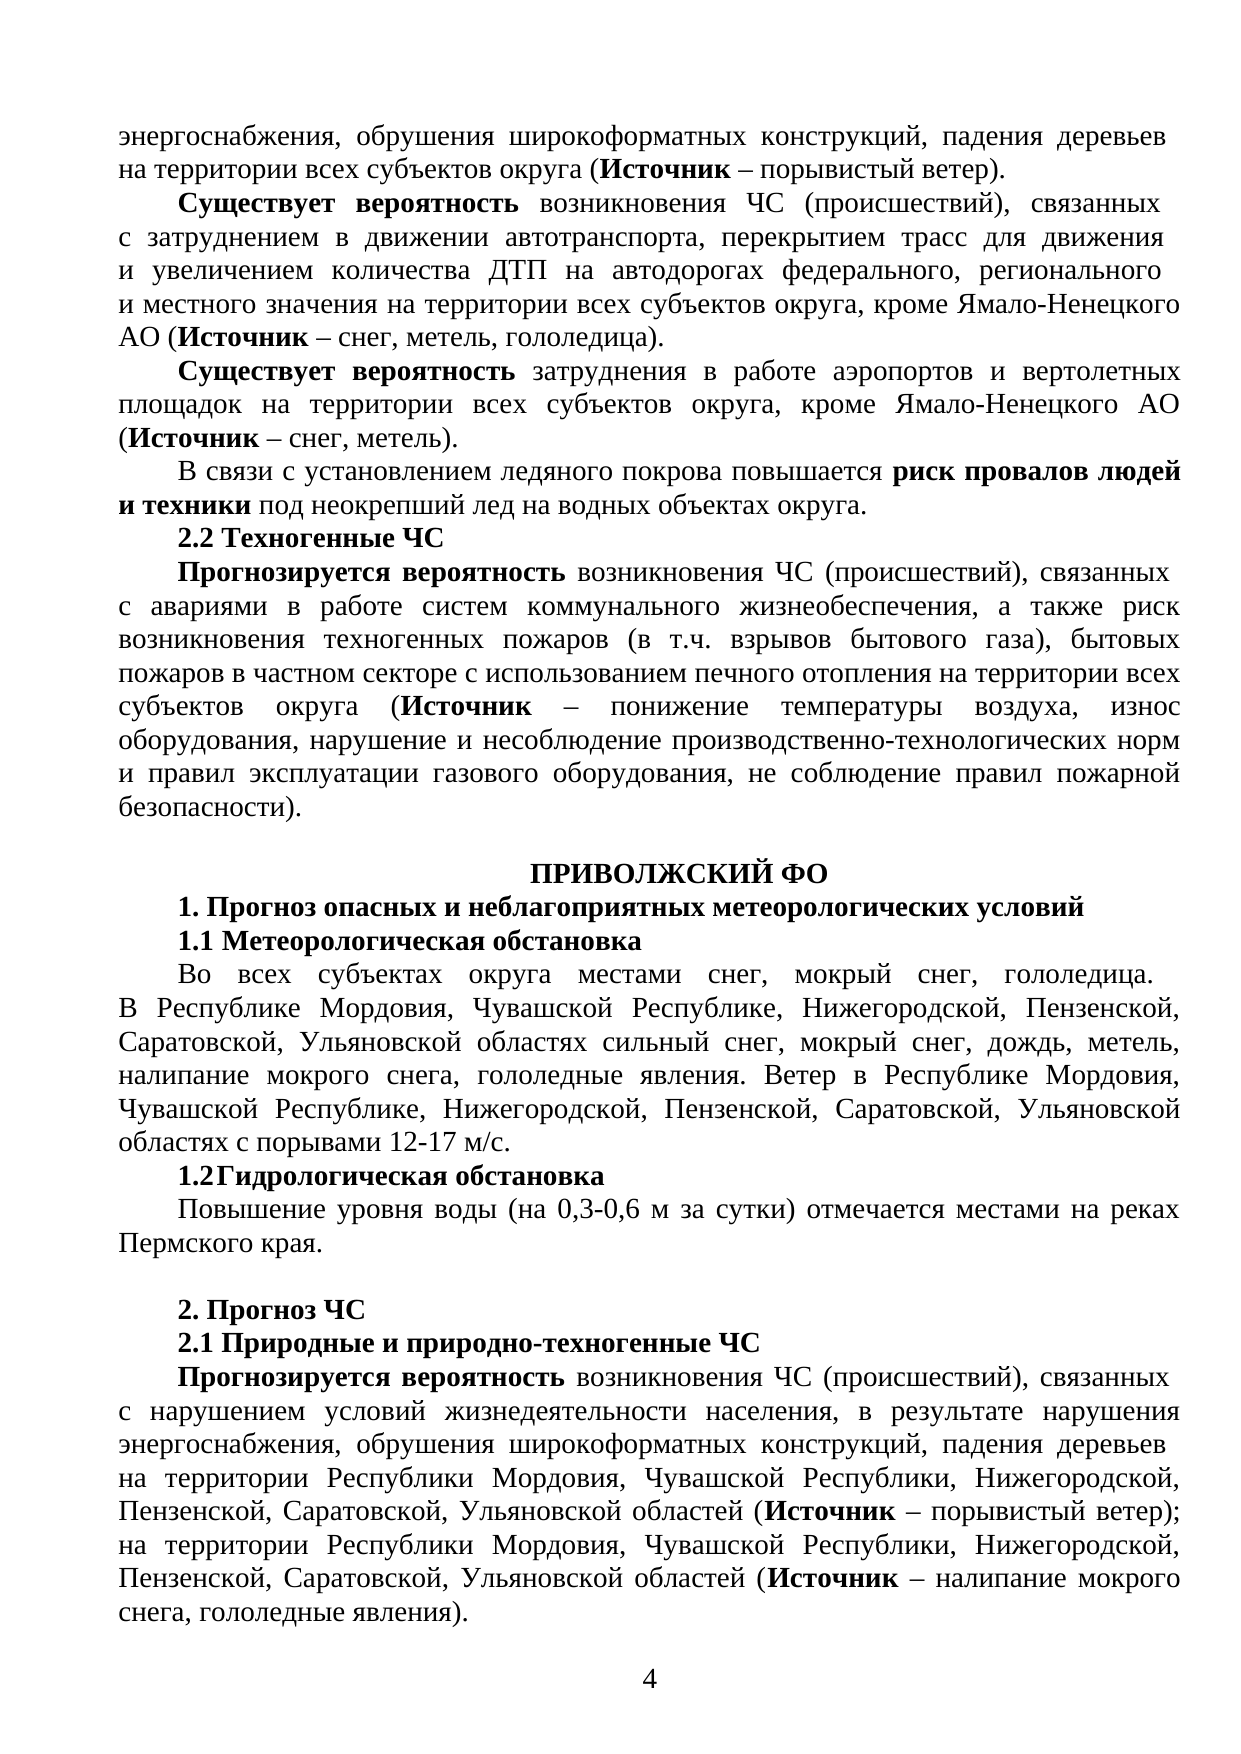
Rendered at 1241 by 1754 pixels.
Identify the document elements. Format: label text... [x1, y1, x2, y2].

text Существует вероятность возникновения ЧС (происшествий), связанных с затруднением в движении автотранспорта, перекрытием трасс для движения и увеличением количества ДТП на автодорогах федерального, регионального и местного значения на территории всех субъектов округа, кроме Ямало-Ненецкого АО (Источник – снег, метель, гололедица). [118, 185, 1181, 353]
text Существует вероятность затруднения в работе аэропортов и вертолетных площадок на территории всех субъектов округа, кроме Ямало-Ненецкого АО (Источник – снег, метель). [118, 353, 1181, 453]
list Гидрологическая обстановка [177, 1158, 1181, 1191]
list Метеорологическая обстановка [118, 923, 1181, 957]
text Прогнозируется вероятность возникновения ЧС (происшествий), связанных с авариями в работе систем коммунального жизнеобеспечения, а также риск возникновения техногенных пожаров (в т.ч. взрывов бытового газа), бытовых пожаров в частном секторе с использованием печного отопления на территории всех субъектов округа (Источник – понижение температуры воздуха, износ оборудования, нарушение и несоблюдение производственно-технологических норм и правил эксплуатации газового оборудования, не соблюдение правил пожарной безопасности). [118, 554, 1181, 822]
text 2.1 Природные и природно-техногенные ЧС [118, 1326, 1181, 1359]
text Повышение уровня воды (на 0,3-0,6 м за сутки) отмечается местами на реках Пермского края. [118, 1191, 1181, 1258]
text 1. Прогноз опасных и неблагоприятных метеорологических условий [118, 889, 1181, 923]
text Прогнозируется вероятность возникновения ЧС (происшествий), связанных с нарушением условий жизнедеятельности населения, в результате нарушения энергоснабжения, обрушения широкоформатных конструкций, падения деревьев на территории Республики Мордовия, Чувашской Республики, Нижегородской, Пензенской, Саратовской, Ульяновской областей (Источник – порывистый ветер); на территории Республики Мордовия, Чувашской Республики, Нижегородской, Пензенской, Саратовской, Ульяновской областей (Источник – налипание мокрого снега, гололедные явления). [118, 1359, 1181, 1627]
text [118, 118, 1181, 185]
text В связи с установлением ледяного покрова повышается риск провалов людей и техники под неокрепший лед на водных объектах округа. [118, 453, 1181, 521]
text 2. Прогноз ЧС [118, 1292, 1181, 1326]
text ПРИВОЛЖСКИЙ ФО [118, 856, 1181, 889]
text 2.2 Техногенные ЧС [118, 521, 1181, 554]
text Во всех субъектах округа местами снег, мокрый снег, гололедица. В Республике Мордовия, Чувашской Республике, Нижегородской, Пензенской, Саратовской, Ульяновской областях сильный снег, мокрый снег, дождь, метель, налипание мокрого снега, гололедные явления. Ветер в Республике Мордовия, Чувашской Республике, Нижегородской, Пензенской, Саратовской, Ульяновской областях с порывами 12-17 м/с. [118, 957, 1181, 1158]
